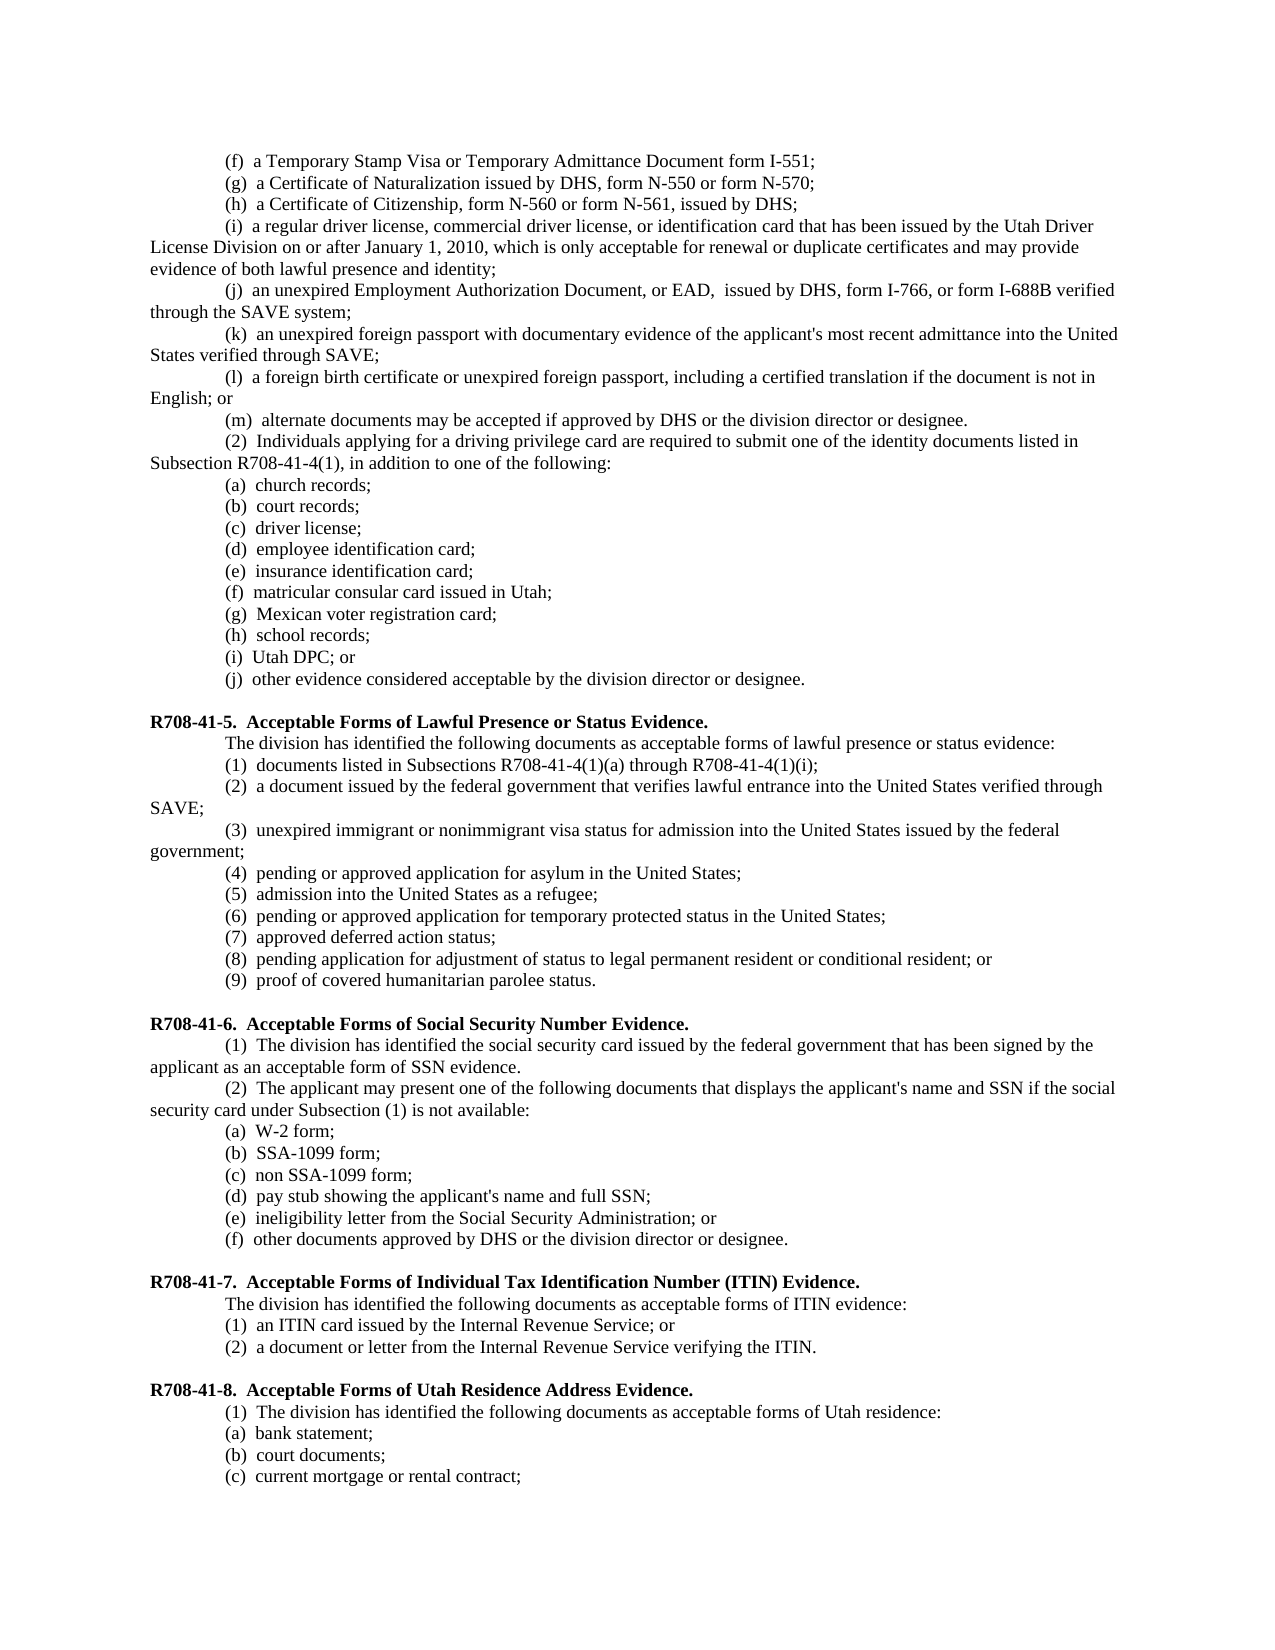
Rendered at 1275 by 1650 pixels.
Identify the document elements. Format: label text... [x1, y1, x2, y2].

text (a) W-2 form; [150, 1120, 1125, 1142]
text (3) unexpired immigrant or nonimmigrant visa status for admission into the United States issued by the federal government; [150, 818, 1125, 862]
text (4) pending or approved application for asylum in the United States; [150, 862, 1125, 883]
text (j) other evidence considered acceptable by the division director or designee. [150, 667, 1125, 689]
text (g) a Certificate of Naturalization issued by DHS, form N-550 or form N-570; [150, 172, 1125, 193]
text (b) court records; [150, 495, 1125, 517]
text (h) a Certificate of Citizenship, form N-560 or form N-561, issued by DHS; [150, 193, 1125, 215]
text (6) pending or approved application for temporary protected status in the United States; [150, 905, 1125, 926]
text (9) proof of covered humanitarian parolee status. [150, 969, 1125, 991]
text (f) matricular consular card issued in Utah; [150, 581, 1125, 603]
text (a) church records; [150, 473, 1125, 495]
text (i) Utah DPC; or [150, 646, 1125, 667]
text (1) an ITIN card issued by the Internal Revenue Service; or [150, 1314, 1125, 1336]
text (f) other documents approved by DHS or the division director or designee. [150, 1228, 1125, 1250]
text (2) a document issued by the federal government that verifies lawful entrance into the United States verified through SAVE; [150, 775, 1125, 818]
text R708-41-8. Acceptable Forms of Utah Residence Address Evidence. [150, 1379, 1125, 1401]
text R708-41-5. Acceptable Forms of Lawful Presence or Status Evidence. [150, 711, 1125, 732]
text (i) a regular driver license, commercial driver license, or identification card that has been issued by the Utah Driver License Division on or after January 1, 2010, which is only acceptable for renewal or duplicate certificates and may provide evidence of both lawful presence and identity; [150, 215, 1125, 279]
text (f) a Temporary Stamp Visa or Temporary Admittance Document form I-551; [150, 150, 1125, 172]
text (j) an unexpired Employment Authorization Document, or EAD, issued by DHS, form I-766, or form I-688B verified through the SAVE system; [150, 279, 1125, 322]
text (c) non SSA-1099 form; [150, 1163, 1125, 1185]
text R708-41-7. Acceptable Forms of Individual Tax Identification Number (ITIN) Evidence. [150, 1271, 1125, 1293]
text (k) an unexpired foreign passport with documentary evidence of the applicant's most recent admittance into the United States verified through SAVE; [150, 322, 1125, 366]
text (m) alternate documents may be accepted if approved by DHS or the division director or designee. [150, 409, 1125, 430]
text (d) pay stub showing the applicant's name and full SSN; [150, 1185, 1125, 1207]
text (2) a document or letter from the Internal Revenue Service verifying the ITIN. [150, 1336, 1125, 1357]
text R708-41-6. Acceptable Forms of Social Security Number Evidence. [150, 1012, 1125, 1034]
text The division has identified the following documents as acceptable forms of ITIN evidence: [150, 1293, 1125, 1314]
text (2) The applicant may present one of the following documents that displays the applicant's name and SSN if the social security card under Subsection (1) is not available: [150, 1077, 1125, 1120]
text (e) insurance identification card; [150, 560, 1125, 581]
text (g) Mexican voter registration card; [150, 603, 1125, 624]
text (c) driver license; [150, 517, 1125, 538]
text (2) Individuals applying for a driving privilege card are required to submit one of the identity documents listed in Subsection R708-41-4(1), in addition to one of the following: [150, 430, 1125, 473]
text (8) pending application for adjustment of status to legal permanent resident or conditional resident; or [150, 948, 1125, 969]
text (5) admission into the United States as a refugee; [150, 883, 1125, 905]
text (b) court documents; [150, 1444, 1125, 1465]
text (b) SSA-1099 form; [150, 1142, 1125, 1163]
text (h) school records; [150, 624, 1125, 646]
text (d) employee identification card; [150, 538, 1125, 560]
text (c) current mortgage or rental contract; [150, 1465, 1125, 1487]
text The division has identified the following documents as acceptable forms of lawful presence or status evidence: [150, 732, 1125, 754]
text (7) approved deferred action status; [150, 926, 1125, 948]
text (1) The division has identified the following documents as acceptable forms of Utah residence: [150, 1401, 1125, 1422]
text (l) a foreign birth certificate or unexpired foreign passport, including a certified translation if the document is not in English; or [150, 366, 1125, 409]
text (1) documents listed in Subsections R708-41-4(1)(a) through R708-41-4(1)(i); [150, 754, 1125, 775]
text (1) The division has identified the social security card issued by the federal government that has been signed by the applicant as an acceptable form of SSN evidence. [150, 1034, 1125, 1077]
text (a) bank statement; [150, 1422, 1125, 1444]
text (e) ineligibility letter from the Social Security Administration; or [150, 1207, 1125, 1228]
